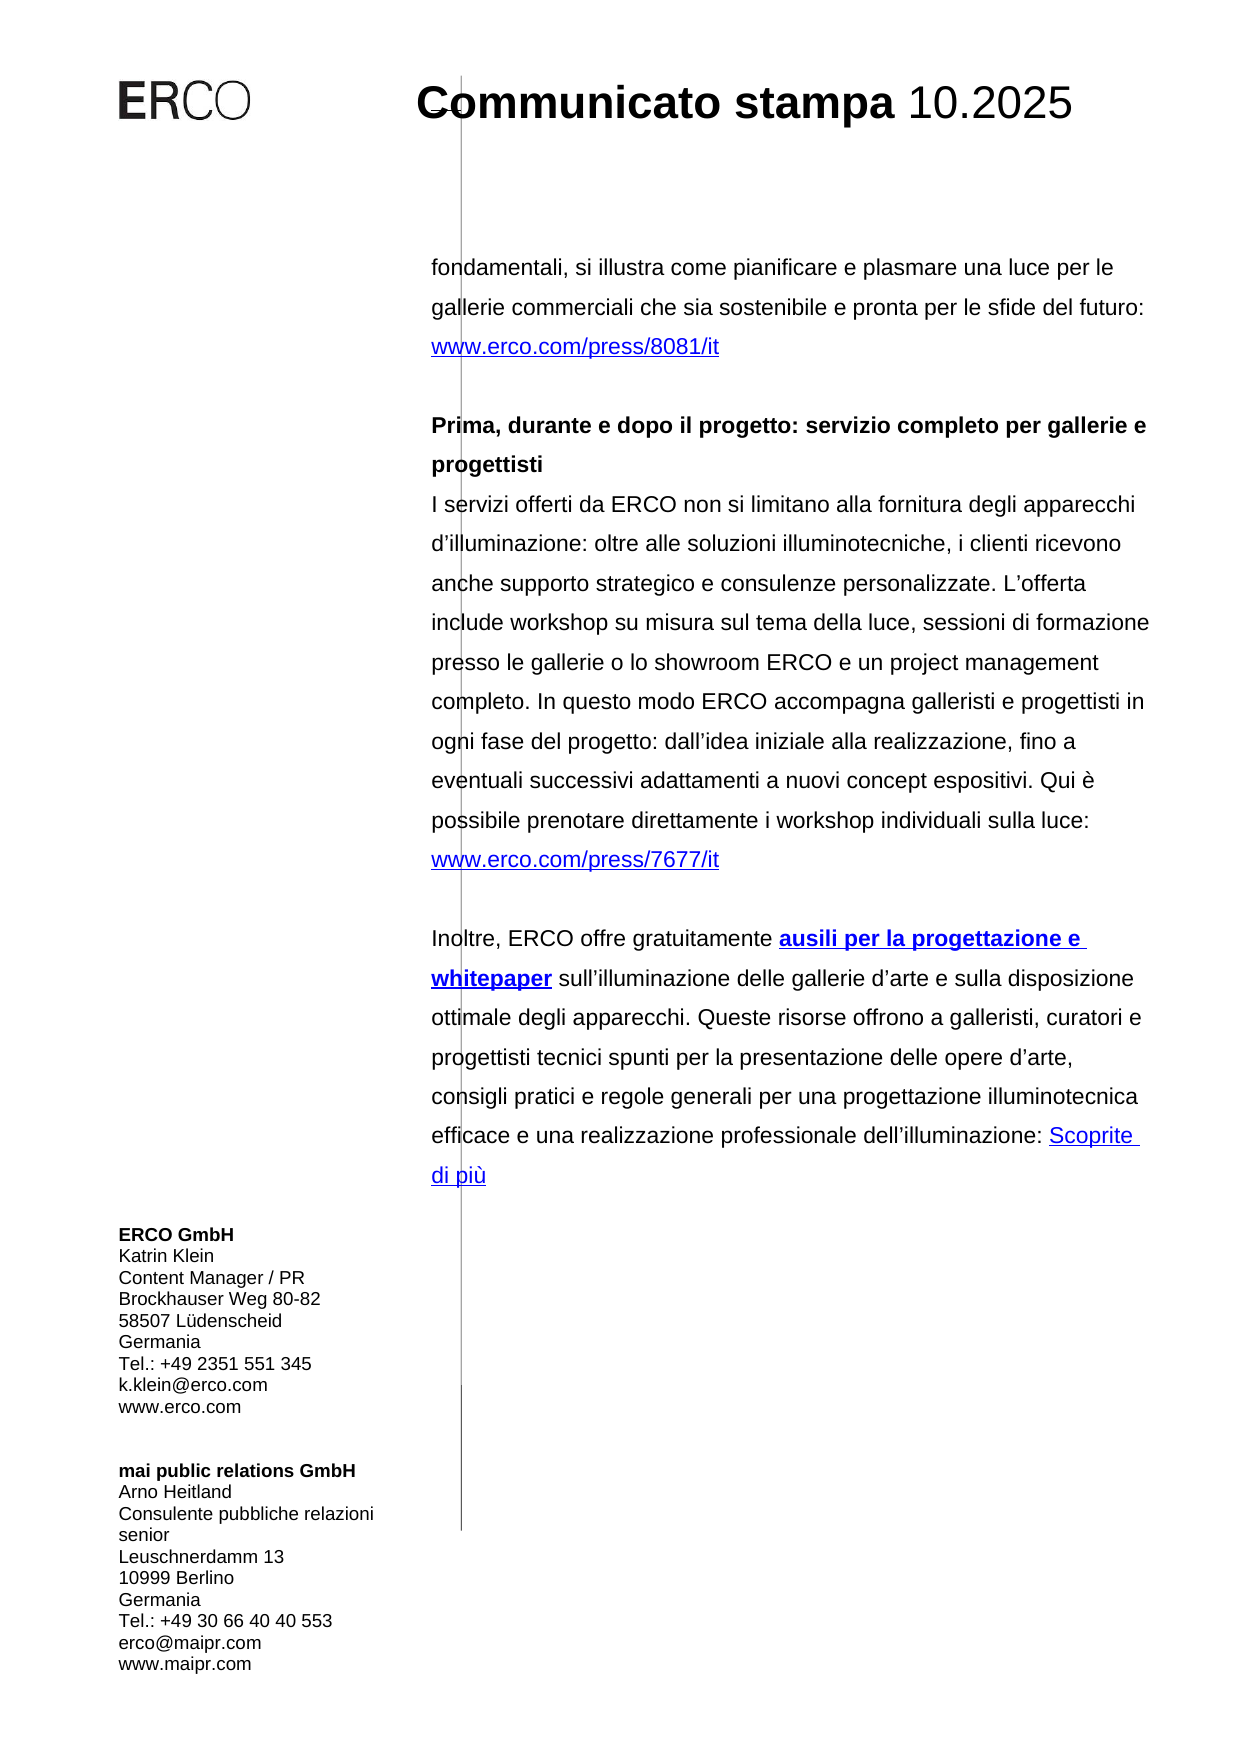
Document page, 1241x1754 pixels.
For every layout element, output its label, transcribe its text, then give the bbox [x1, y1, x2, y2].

text Inoltre, ERCO offre gratuitamente ausili per la progettazione e whitepaper sull’illuminazione delle gallerie d’arte e sulla disposizione ottimale degli apparecchi. Queste risorse offrono a galleristi, curatori e progettisti tecnici spunti per la presentazione delle opere d’arte, consigli pratici e regole generali per una progettazione illuminotecnica efficace e una realizzazione professionale dell’illuminazione: Scoprite di più [431, 925, 1152, 1188]
text Prima, durante e dopo il progetto: servizio completo per gallerie e progettisti [431, 412, 1152, 478]
text I servizi offerti da ERCO non si limitano alla fornitura degli apparecchi d’illuminazione: oltre alle soluzioni illuminotecniche, i clienti ricevono anche supporto strategico e consulenze personalizzate. L’offerta include workshop su misura sul tema della luce, sessioni di formazione presso le gallerie o lo showroom ERCO e un project management completo. In questo modo ERCO accompagna galleristi e progettisti in ogni fase del progetto: dall’idea iniziale alla realizzazione, fino a eventuali successivi adattamenti a nuovi concept espositivi. Qui è possibile prenotare direttamente i workshop individuali sulla luce: www.erco.com/press/7677/it [431, 491, 1152, 872]
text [431, 254, 1152, 359]
picture [118, 79, 251, 121]
